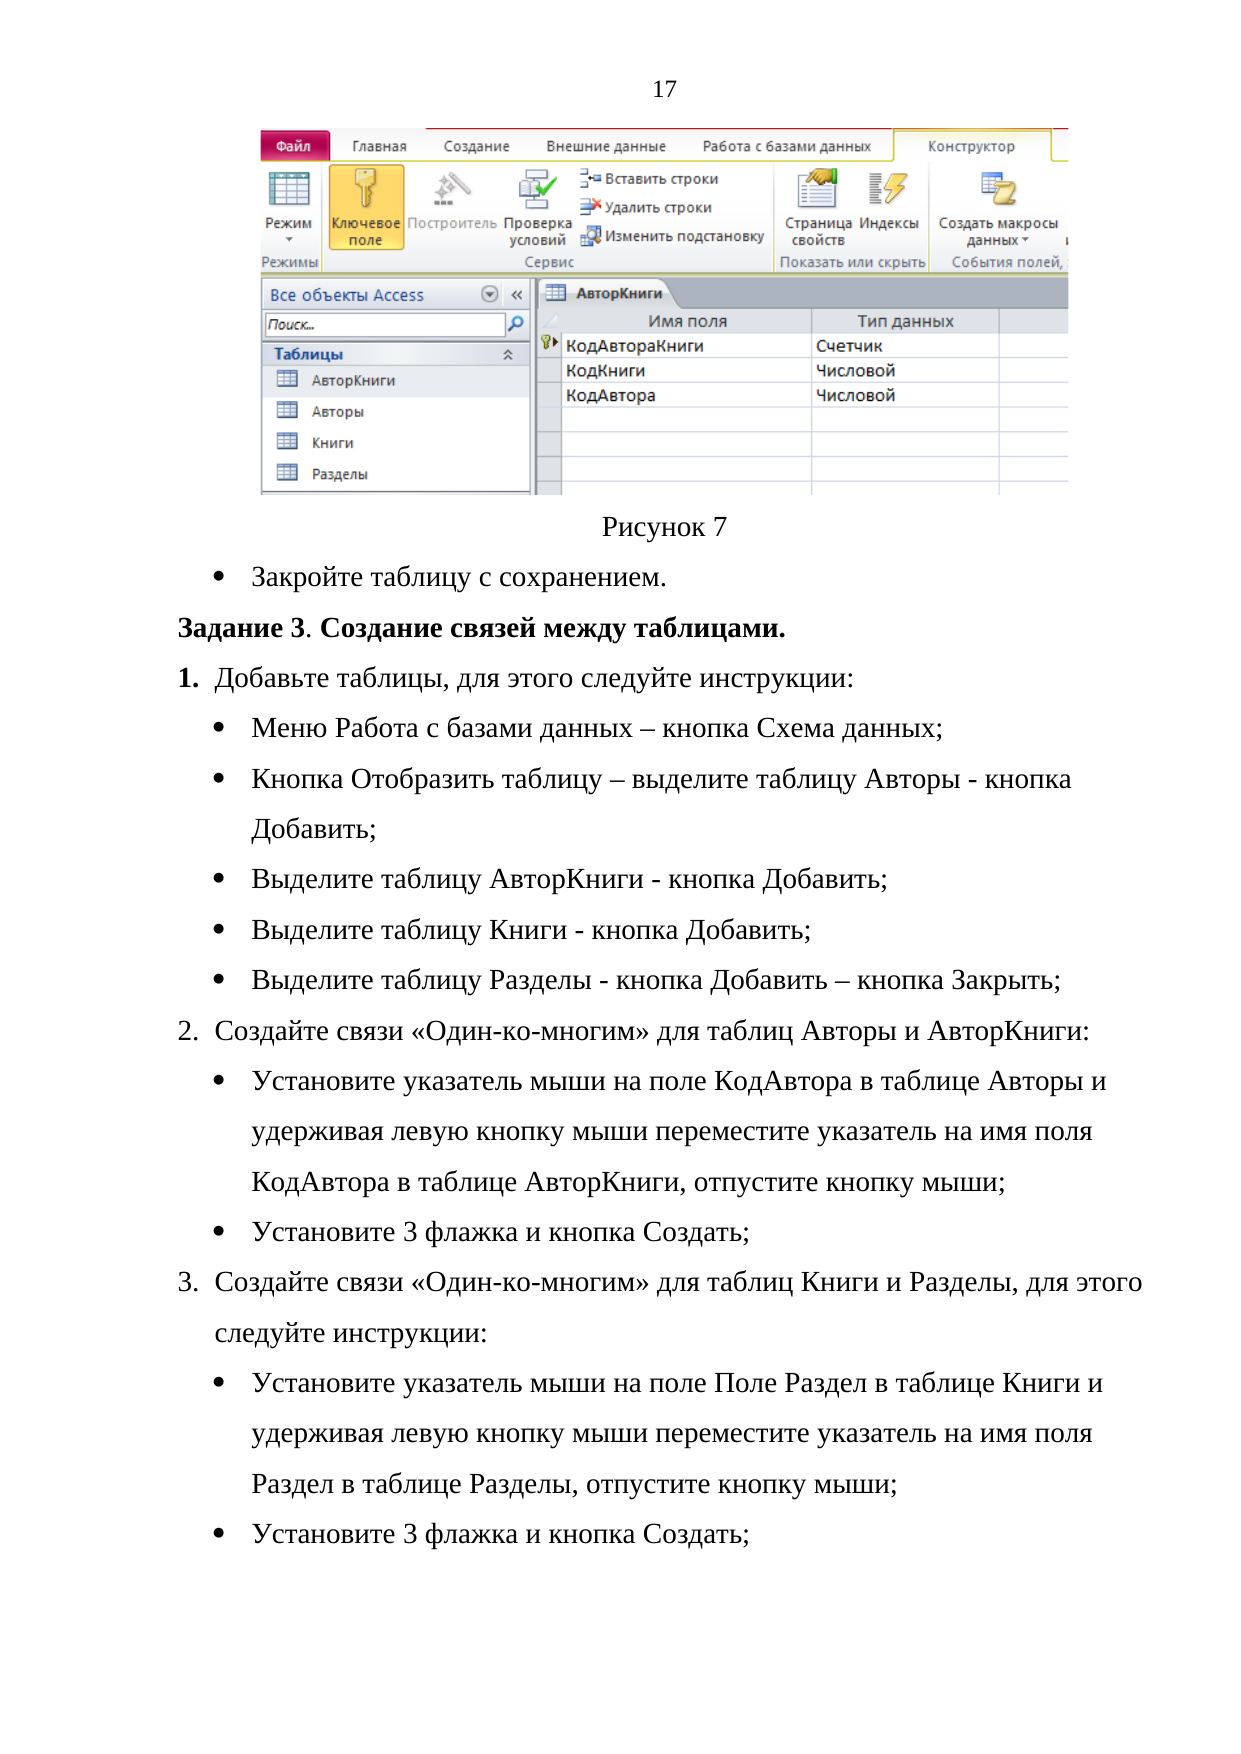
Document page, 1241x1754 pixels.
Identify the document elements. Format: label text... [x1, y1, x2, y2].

list Создайте связи «Один-ко-многим» для таблиц Авторы и АвторКниги: [177, 1013, 1152, 1046]
list Создайте связи «Один-ко-многим» для таблиц Книги и Разделы, для этого следуйте инструкции: [177, 1264, 1152, 1348]
list Меню Работа с базами данных – кнопка Схема данных; [213, 710, 1152, 744]
list Выделите таблицу АвторКниги - кнопка Добавить; [213, 861, 1152, 895]
picture [260, 128, 1069, 495]
list Выделите таблицу Книги - кнопка Добавить; [213, 912, 1152, 946]
text Рисунок 7 [177, 509, 1152, 542]
text Задание 3. Создание связей между таблицами. [177, 610, 1152, 643]
list Установите указатель мыши на поле КодАвтора в таблице Авторы и удерживая левую кнопку мыши переместите указатель на имя поля КодАвтора в таблице АвторКниги, отпустите кнопку мыши; [213, 1063, 1152, 1197]
list Закройте таблицу с сохранением. [213, 559, 1152, 593]
list Выделите таблицу Разделы - кнопка Добавить – кнопка Закрыть; [213, 962, 1152, 996]
list Добавьте таблицы, для этого следуйте инструкции: [177, 660, 1152, 693]
list Установите 3 флажка и кнопка Создать; [213, 1214, 1152, 1248]
list Установите указатель мыши на поле Поле Раздел в таблице Книги и удерживая левую кнопку мыши переместите указатель на имя поля Раздел в таблице Разделы, отпустите кнопку мыши; [213, 1365, 1152, 1499]
list Установите 3 флажка и кнопка Создать; [213, 1516, 1152, 1550]
list Кнопка Отобразить таблицу – выделите таблицу Авторы - кнопка Добавить; [213, 761, 1152, 845]
